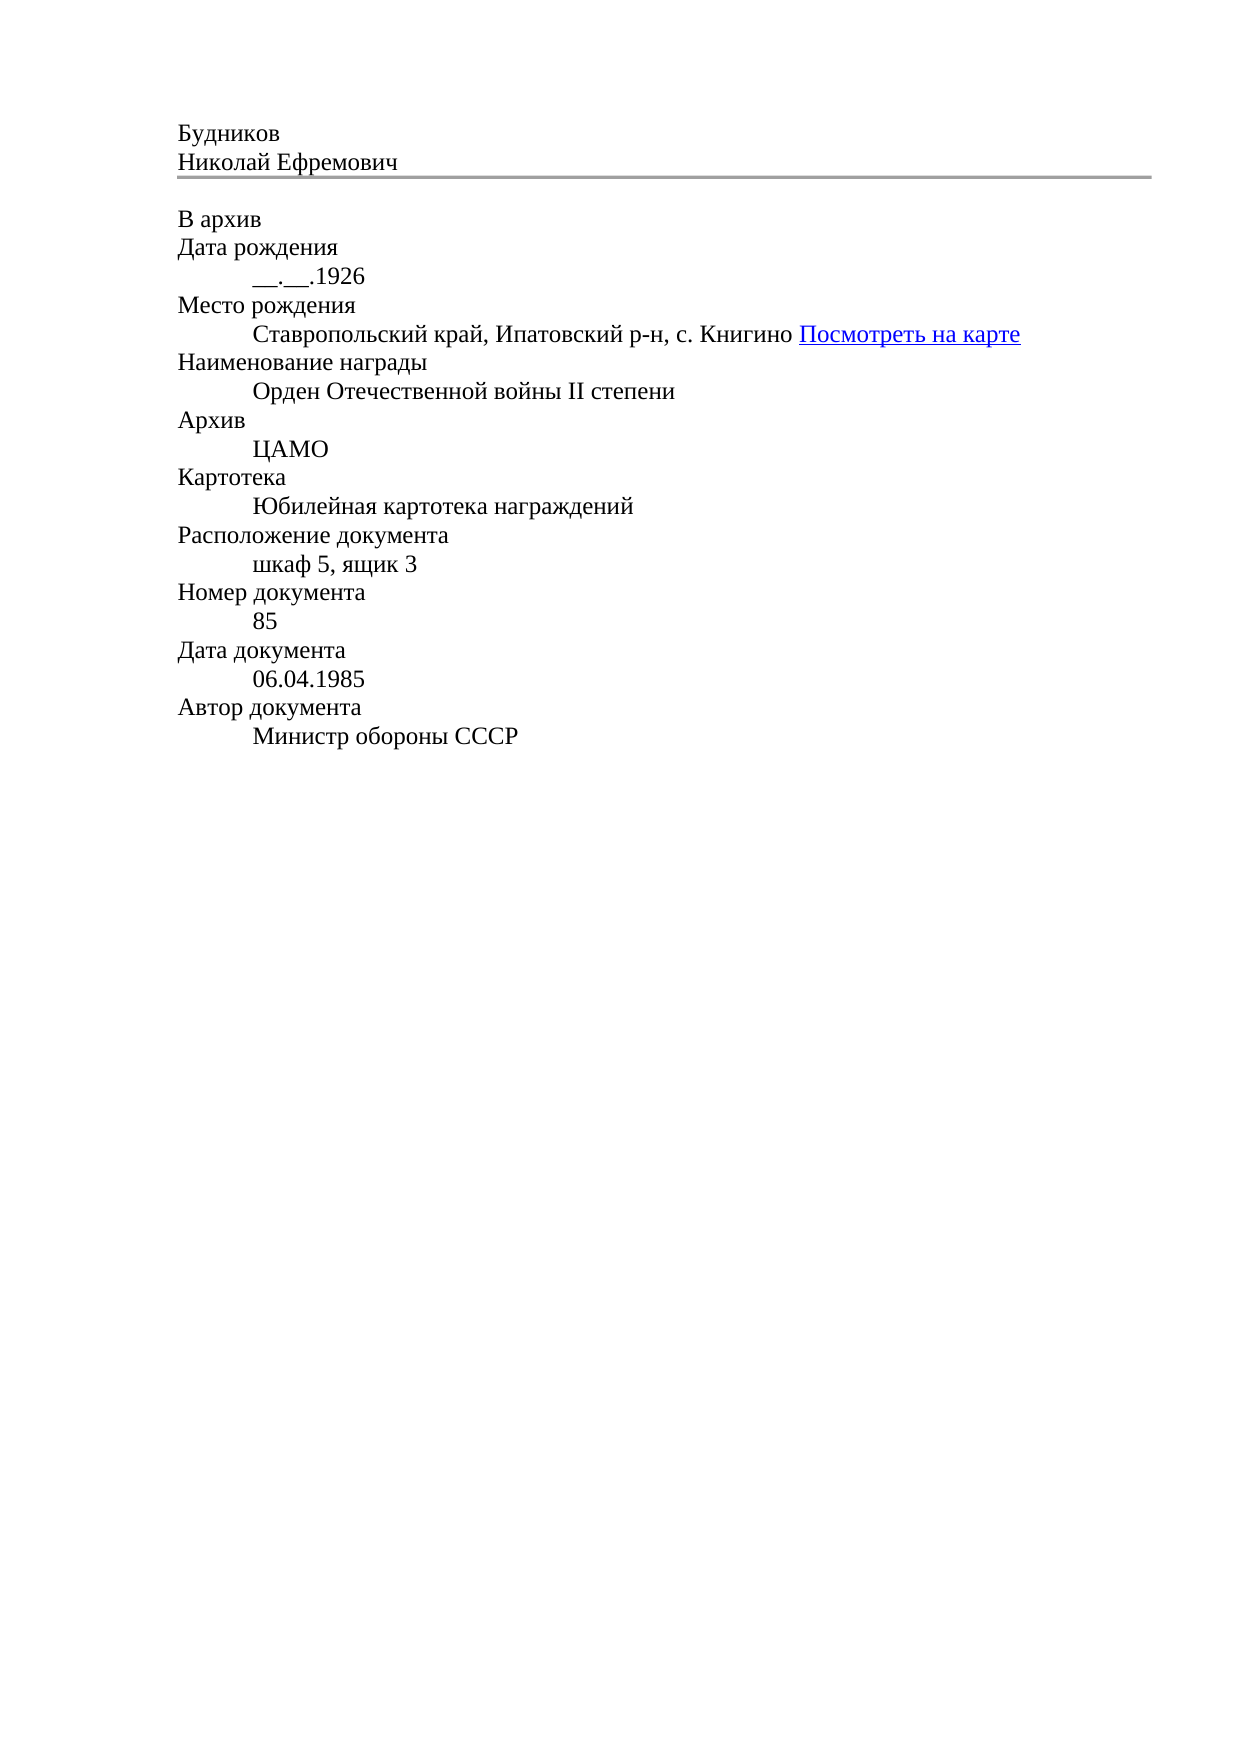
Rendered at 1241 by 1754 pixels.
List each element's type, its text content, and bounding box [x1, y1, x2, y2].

text ЦАМО [252, 434, 1152, 462]
text Расположение документа [177, 520, 1152, 549]
text 06.04.1985 [252, 664, 1152, 692]
text Министр обороны СССР [252, 721, 1152, 750]
text В архив [177, 204, 1152, 232]
text Юбилейная картотека награждений [252, 491, 1152, 520]
text Архив [177, 405, 1152, 434]
text Орден Отечественной войны II степени [252, 376, 1152, 405]
text Картотека [177, 462, 1152, 491]
text __.__.1926 [252, 261, 1152, 290]
text Наименование награды [177, 347, 1152, 376]
text Будников [177, 118, 1152, 147]
text Дата документа [177, 635, 1152, 664]
text шкаф 5, ящик 3 [252, 549, 1152, 577]
text Автор документа [177, 692, 1152, 721]
text Номер документа [177, 577, 1152, 606]
text Дата рождения [177, 232, 1152, 261]
text Николай Ефремович [177, 147, 1152, 175]
text 85 [252, 606, 1152, 635]
text Место рождения [177, 290, 1152, 319]
text Ставропольский край, Ипатовский р-н, с. Книгино Посмотреть на карте [252, 319, 1152, 347]
